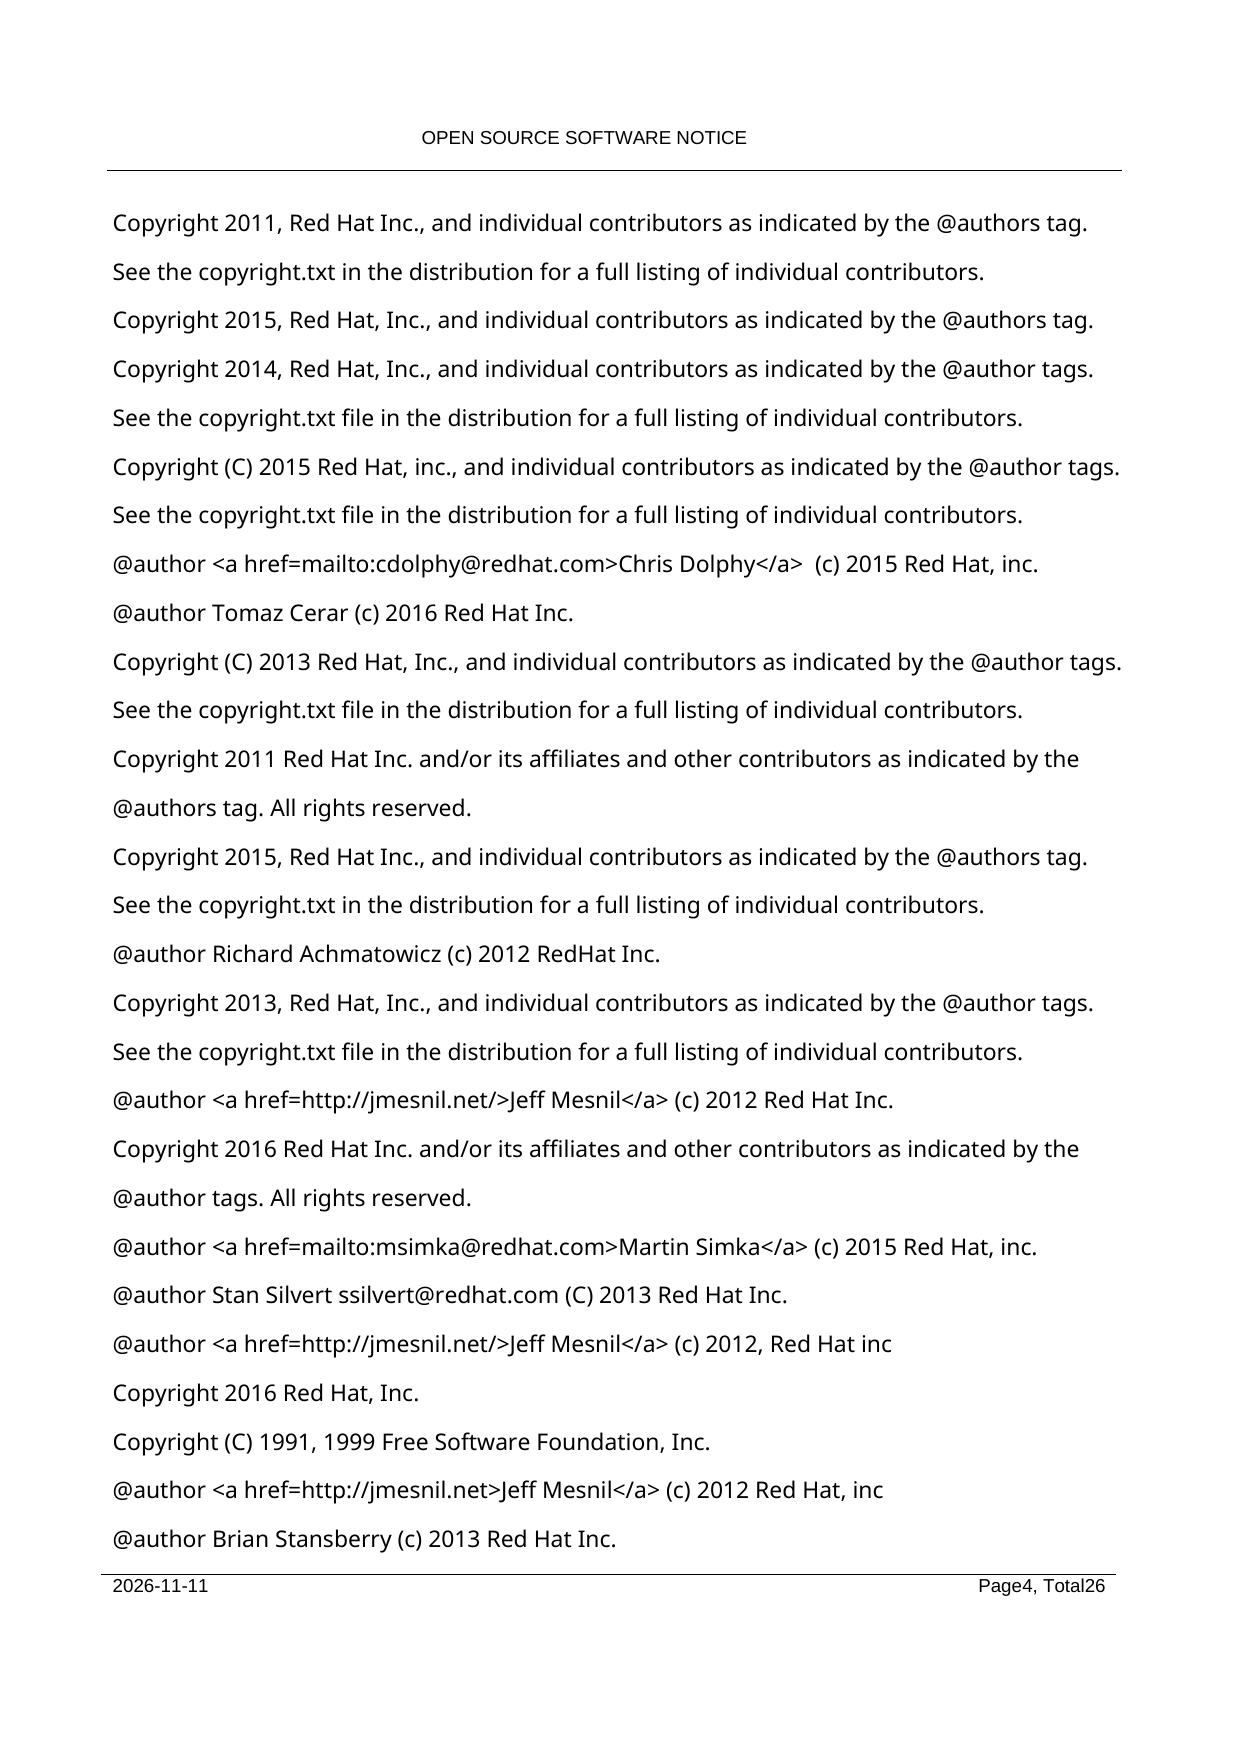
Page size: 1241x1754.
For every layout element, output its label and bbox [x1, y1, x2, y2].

text [112, 206, 1128, 1555]
